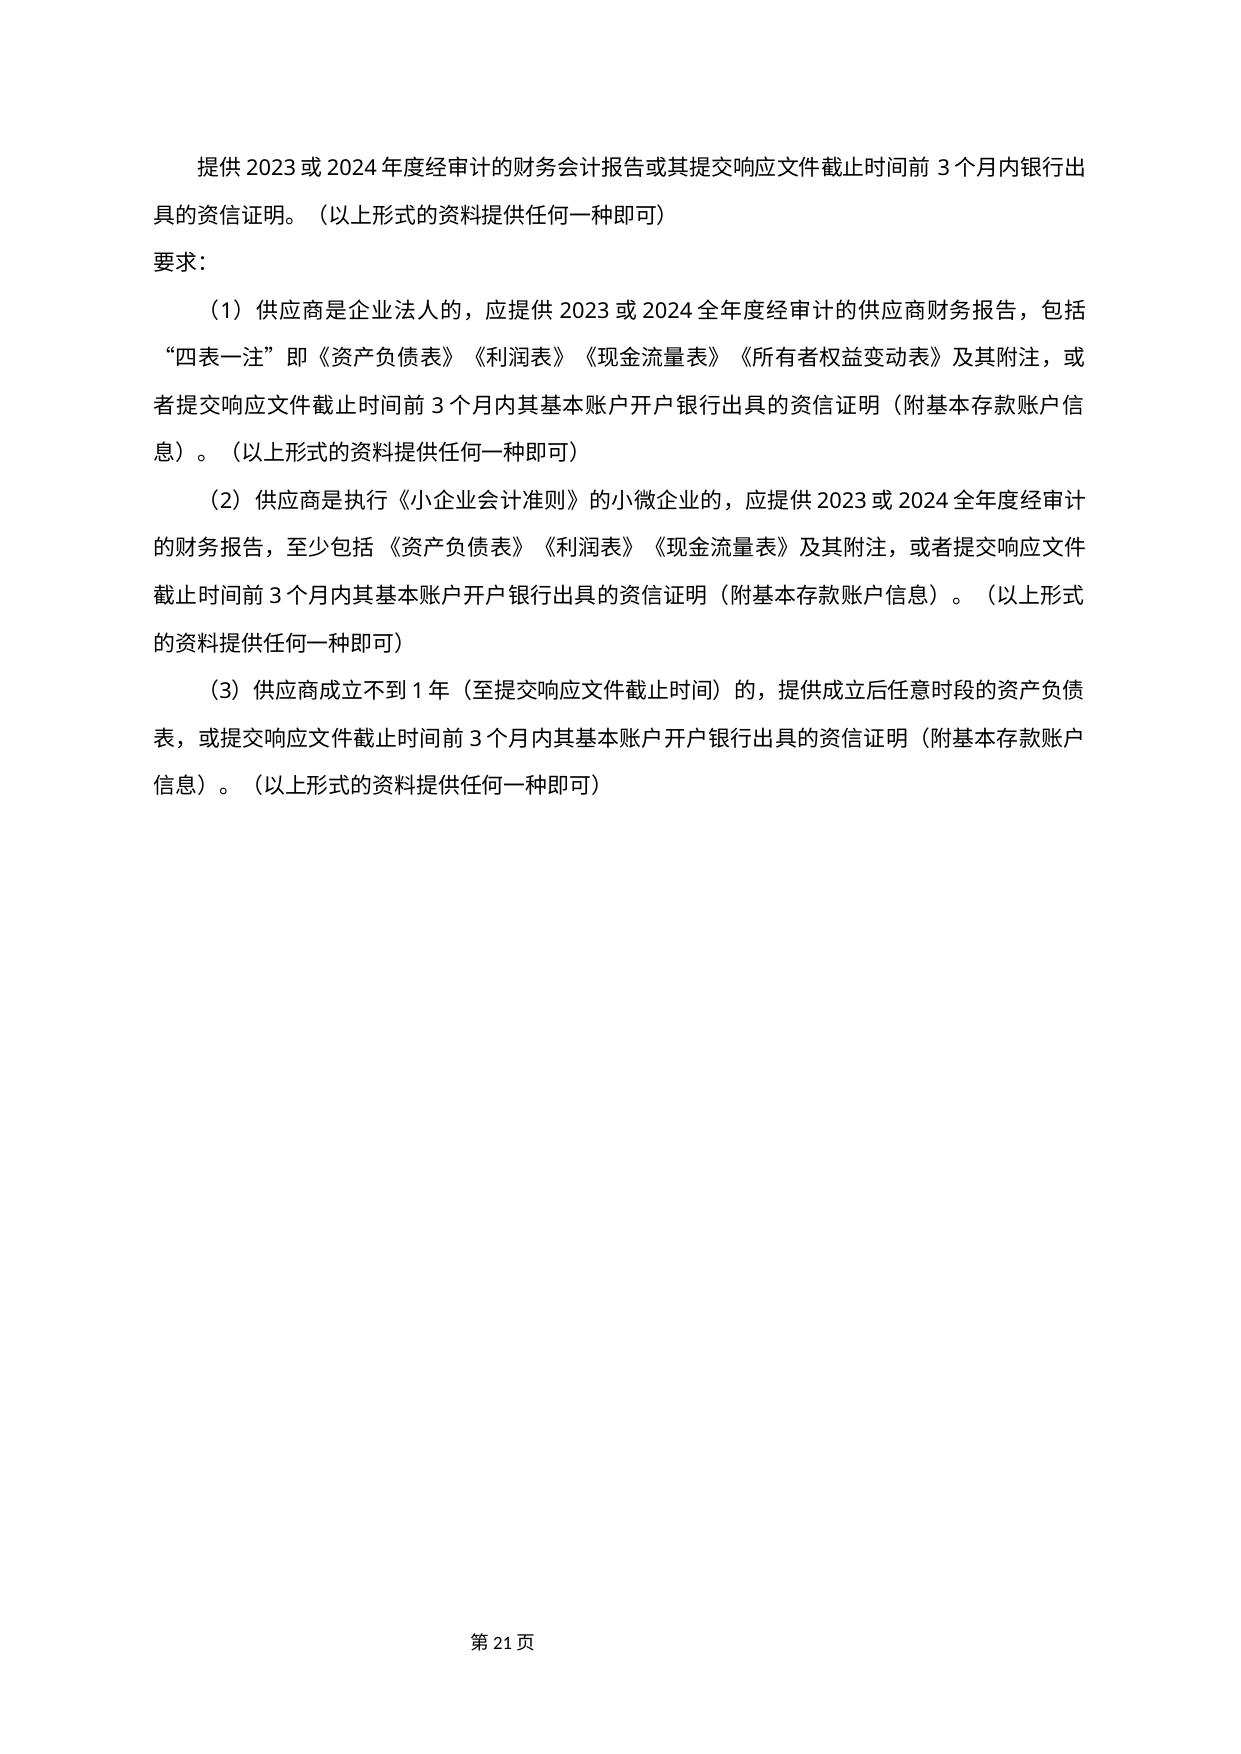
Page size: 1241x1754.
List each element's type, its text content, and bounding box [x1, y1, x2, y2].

text 提供2023或2024年度经审计的财务会计报告或其提交响应文件截止时间前3个月内银行出具的资信证明。（以上形式的资料提供任何一种即可） [153, 150, 1087, 229]
text （1）供应商是企业法人的，应提供2023或2024全年度经审计的供应商财务报告，包括 “四表一注”即《资产负债表》《利润表》《现金流量表》《所有者权益变动表》及其附注，或者提交响应文件截止时间前3个月内其基本账户开户银行出具的资信证明（附基本存款账户信息）。（以上形式的资料提供任何一种即可） [153, 293, 1087, 467]
text （2）供应商是执行《小企业会计准则》的小微企业的，应提供2023或2024全年度经审计的财务报告，至少包括 《资产负债表》《利润表》《现金流量表》及其附注，或者提交响应文件截止时间前3个月内其基本账户开户银行出具的资信证明（附基本存款账户信息）。（以上形式的资料提供任何一种即可） [153, 483, 1087, 657]
text （3）供应商成立不到1年（至提交响应文件截止时间）的，提供成立后任意时段的资产负债表，或提交响应文件截止时间前3个月内其基本账户开户银行出具的资信证明（附基本存款账户信息）。（以上形式的资料提供任何一种即可） [153, 673, 1087, 800]
text 要求： [153, 245, 1087, 277]
